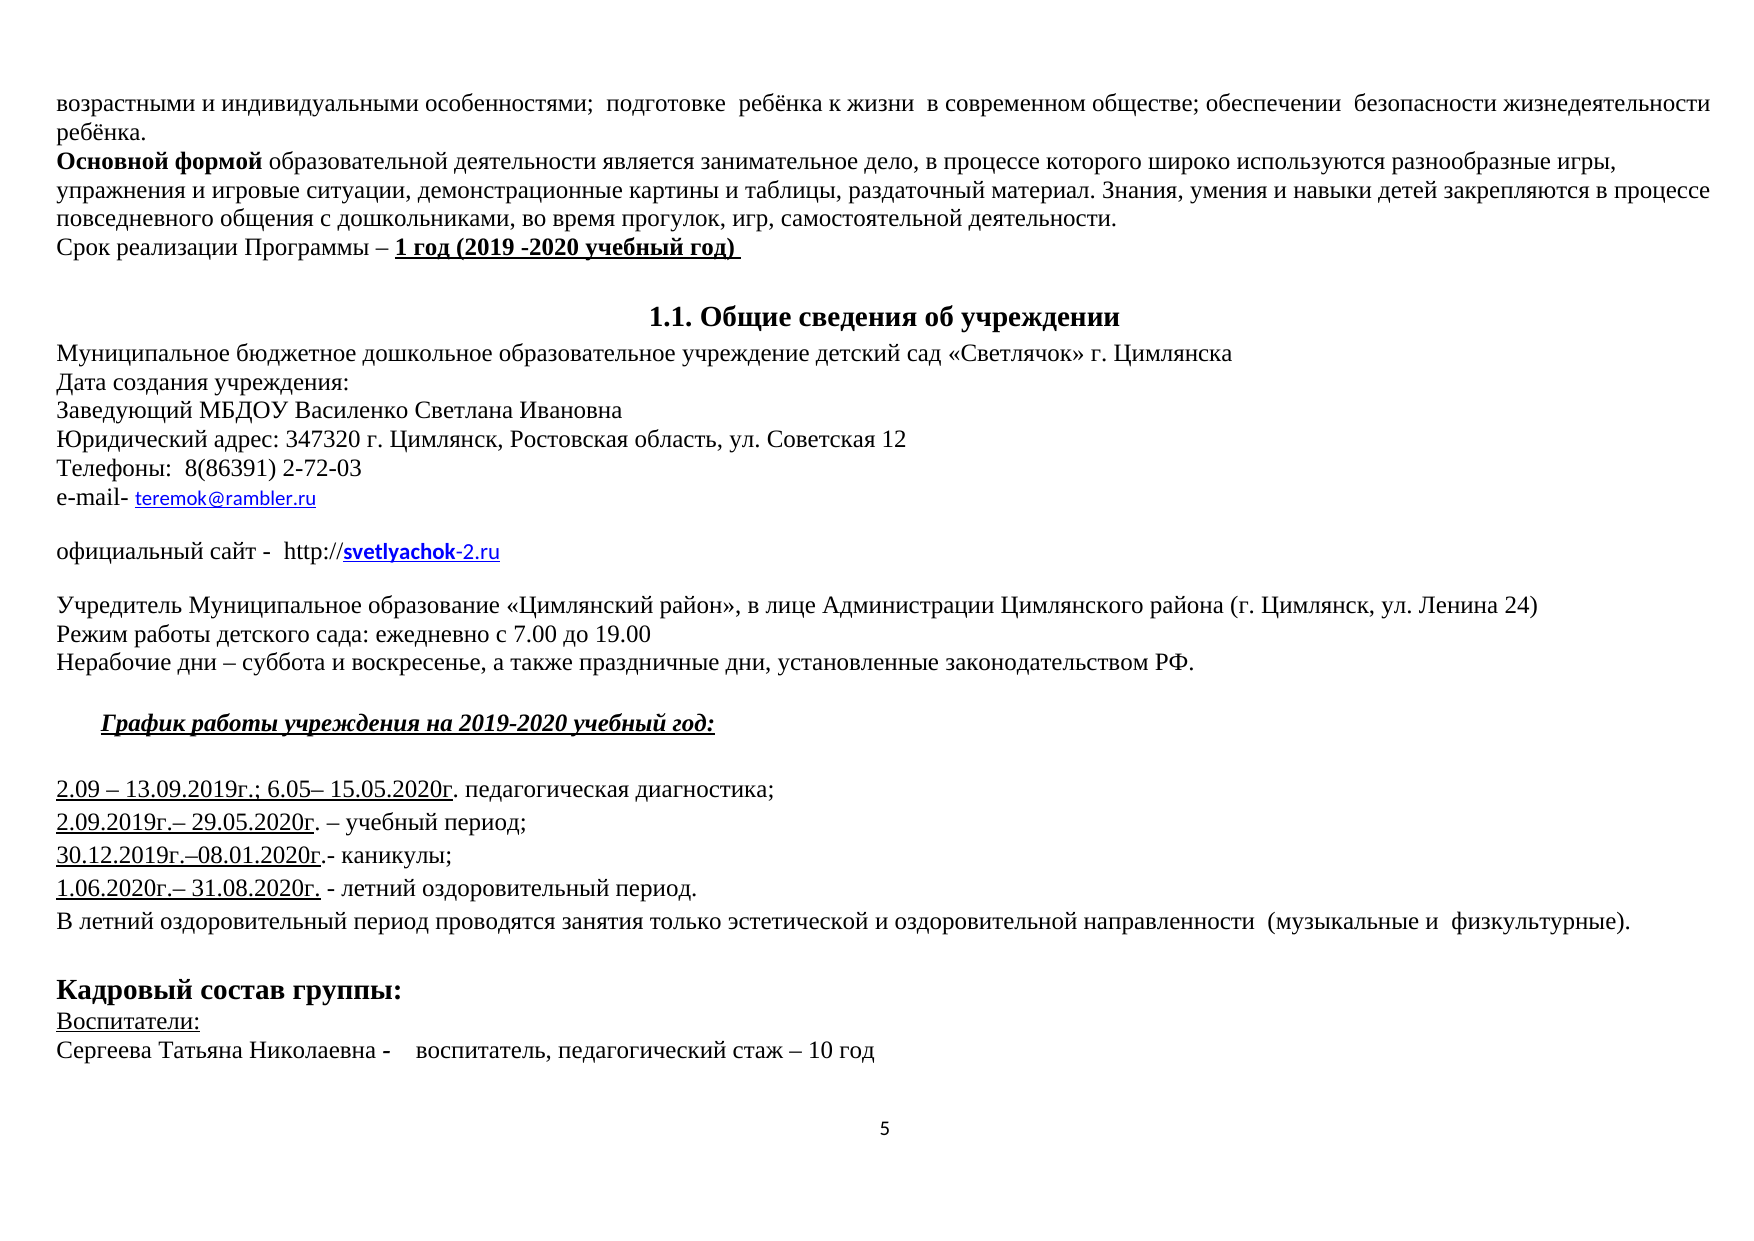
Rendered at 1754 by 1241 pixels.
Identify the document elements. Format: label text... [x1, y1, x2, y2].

text В летний оздоровительный период проводятся занятия только эстетической и оздоровительной направленности (музыкальные и физкультурные). [56, 906, 1713, 935]
text официальный сайт - http://svetlyachok-2.ru [56, 536, 1713, 565]
text Основной формой образовательной деятельности является занимательное дело, в процессе которого широко используются разнообразные игры, упражнения и игровые ситуации, демонстрационные картины и таблицы, раздаточный материал. Знания, умения и навыки детей закрепляются в процессе повседневного общения с дошкольниками, во время прогулок, игр, самостоятельной деятельности. [56, 146, 1713, 232]
text Срок реализации Программы – 1 год (2019 -2020 учебный год) [56, 232, 1713, 261]
text Заведующий МБДОУ Василенко Светлана Ивановна [56, 396, 1713, 424]
text Нерабочие дни – суббота и воскресенье, а также праздничные дни, установленные законодательством РФ. [56, 647, 1713, 676]
text 30.12.2019г.–08.01.2020г.- каникулы; [56, 840, 1713, 869]
text Телефоны: 8(86391) 2-72-03 [56, 453, 1713, 482]
text Режим работы детского сада: ежедневно с 7.00 до 19.00 [56, 619, 1713, 647]
text Воспитатели: [56, 1006, 1713, 1035]
text Кадровый состав группы: [56, 972, 1713, 1006]
text 1.06.2020г.– 31.08.2020г. - летний оздоровительный период. [56, 873, 1713, 902]
text e-mail- teremok@rambler.ru [56, 482, 1713, 511]
text График работы учреждения на 2019-2020 учебный год: [56, 708, 1713, 737]
text 1.1. Общие сведения об учреждении [56, 299, 1713, 333]
text 2.09 – 13.09.2019г.; 6.05– 15.05.2020г. педагогическая диагностика; [56, 774, 1713, 803]
text Муниципальное бюджетное дошкольное образовательное учреждение детский сад «Светлячок» г. Цимлянска [56, 338, 1713, 367]
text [56, 88, 1713, 146]
text Дата создания учреждения: [56, 367, 1713, 396]
text Сергеева Татьяна Николаевна - воспитатель, педагогический стаж – 10 год [56, 1035, 1713, 1063]
text 2.09.2019г.– 29.05.2020г. – учебный период; [56, 807, 1713, 836]
text Юридический адрес: 347320 г. Цимлянск, Ростовская область, ул. Советская 12 [56, 424, 1713, 453]
text Учредитель Муниципальное образование «Цимлянский район», в лице Администрации Цимлянского района (г. Цимлянск, ул. Ленина 24) [56, 590, 1713, 619]
